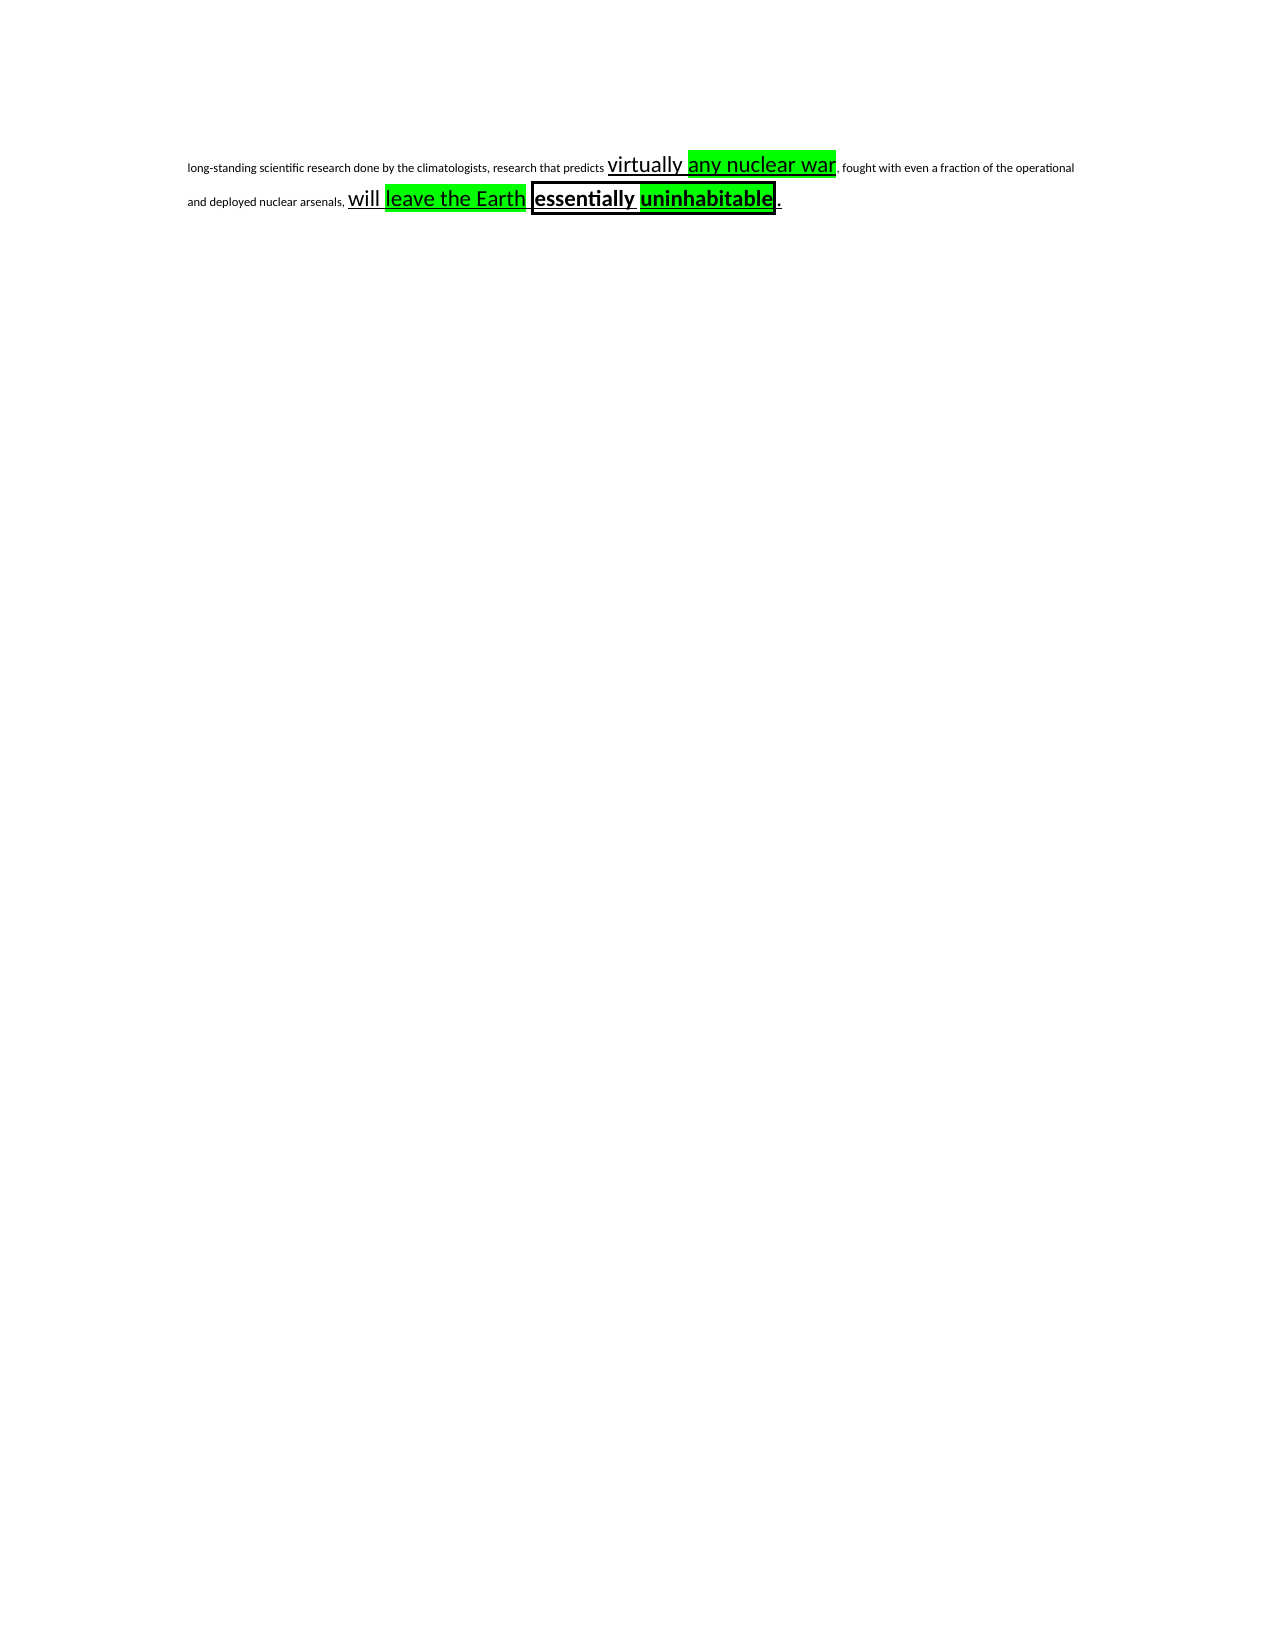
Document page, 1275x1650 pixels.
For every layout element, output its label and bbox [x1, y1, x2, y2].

text [187, 150, 1087, 215]
